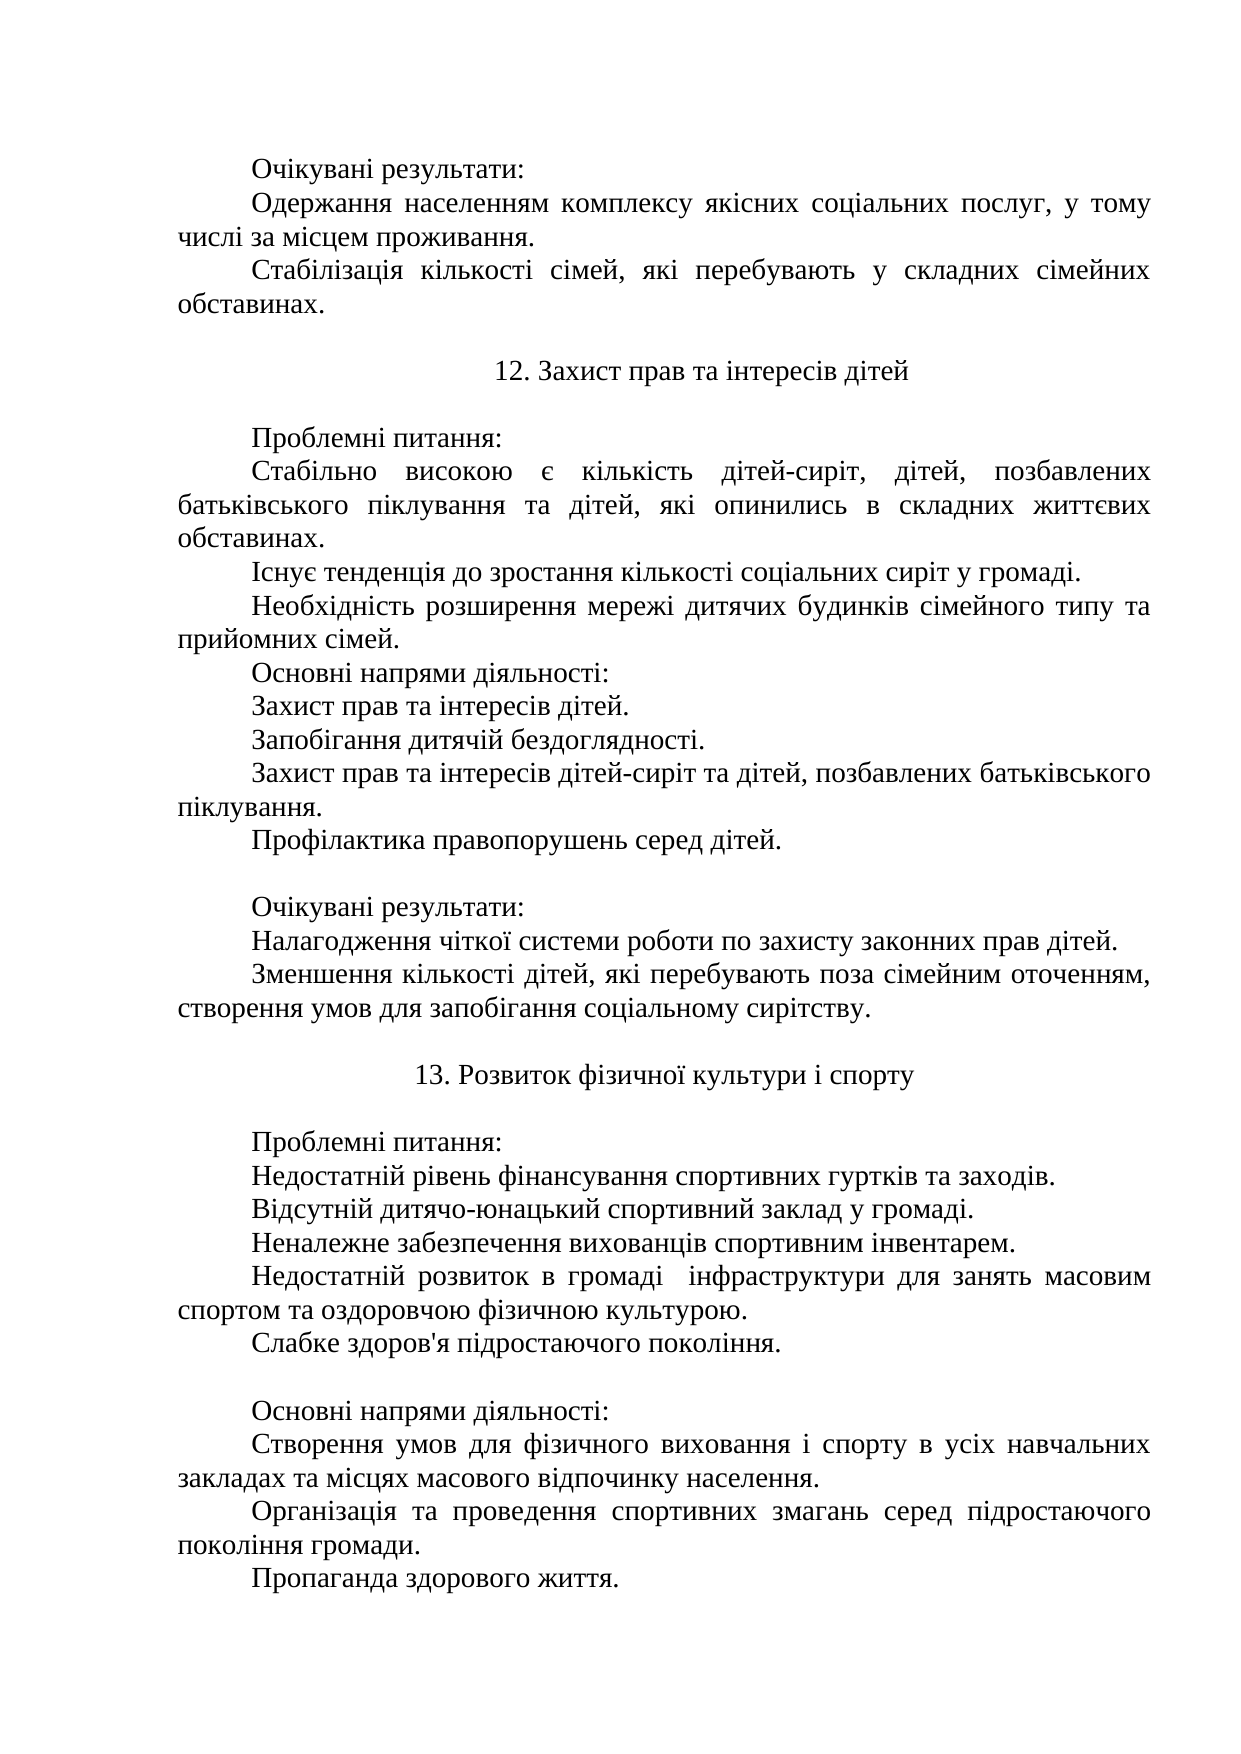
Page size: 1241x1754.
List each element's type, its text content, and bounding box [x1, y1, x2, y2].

text Захист прав та інтересів дітей. [177, 688, 1152, 722]
text Очікувані результати: [177, 152, 1152, 185]
text Стабільно високою є кількість дітей-сиріт, дітей, позбавлених батьківського піклування та дітей, які опинились в складних життєвих обставинах. [177, 453, 1152, 554]
text Відсутній дитячо-юнацький спортивний заклад у громаді. [177, 1191, 1152, 1225]
text Профілактика правопорушень серед дітей. [177, 822, 1152, 856]
text Проблемні питання: [177, 1124, 1152, 1158]
text Пропаганда здорового життя. [177, 1560, 1152, 1594]
text Слабке здоров'я підростаючого покоління. [177, 1326, 1152, 1359]
text Організація та проведення спортивних змагань серед підростаючого покоління громади. [177, 1493, 1152, 1560]
text Недостатній рівень фінансування спортивних гуртків та заходів. [177, 1158, 1152, 1191]
text Захист прав та інтересів дітей-сиріт та дітей, позбавлених батьківського піклування. [177, 755, 1152, 822]
text Стабілізація кількості сімей, які перебувають у складних сімейних обставинах. [177, 252, 1152, 319]
text Зменшення кількості дітей, які перебувають поза сімейним оточенням, створення умов для запобігання соціальному сирітству. [177, 957, 1152, 1024]
text Недостатній розвиток в громаді інфраструктури для занять масовим спортом та оздоровчою фізичною культурою. [177, 1258, 1152, 1326]
text Проблемні питання: [177, 420, 1152, 453]
text Необхідність розширення мережі дитячих будинків сімейного типу та прийомних сімей. [177, 588, 1152, 655]
text Неналежне забезпечення вихованців спортивним інвентарем. [177, 1225, 1152, 1258]
text 12. Захист прав та інтересів дітей [177, 353, 1152, 386]
text Основні напрями діяльності: [177, 655, 1152, 688]
text Налагодження чіткої системи роботи по захисту законних прав дітей. [177, 923, 1152, 957]
text Очікувані результати: [177, 889, 1152, 923]
text 13. Розвиток фізичної культури і спорту [177, 1057, 1152, 1091]
text Створення умов для фізичного виховання і спорту в усіх навчальних закладах та місцях масового відпочинку населення. [177, 1426, 1152, 1493]
text Існує тенденція до зростання кількості соціальних сиріт у громаді. [177, 554, 1152, 588]
text Основні напрями діяльності: [177, 1393, 1152, 1426]
text Запобігання дитячій бездоглядності. [177, 722, 1152, 755]
text Одержання населенням комплексу якісних соціальних послуг, у тому числі за місцем проживання. [177, 185, 1152, 252]
